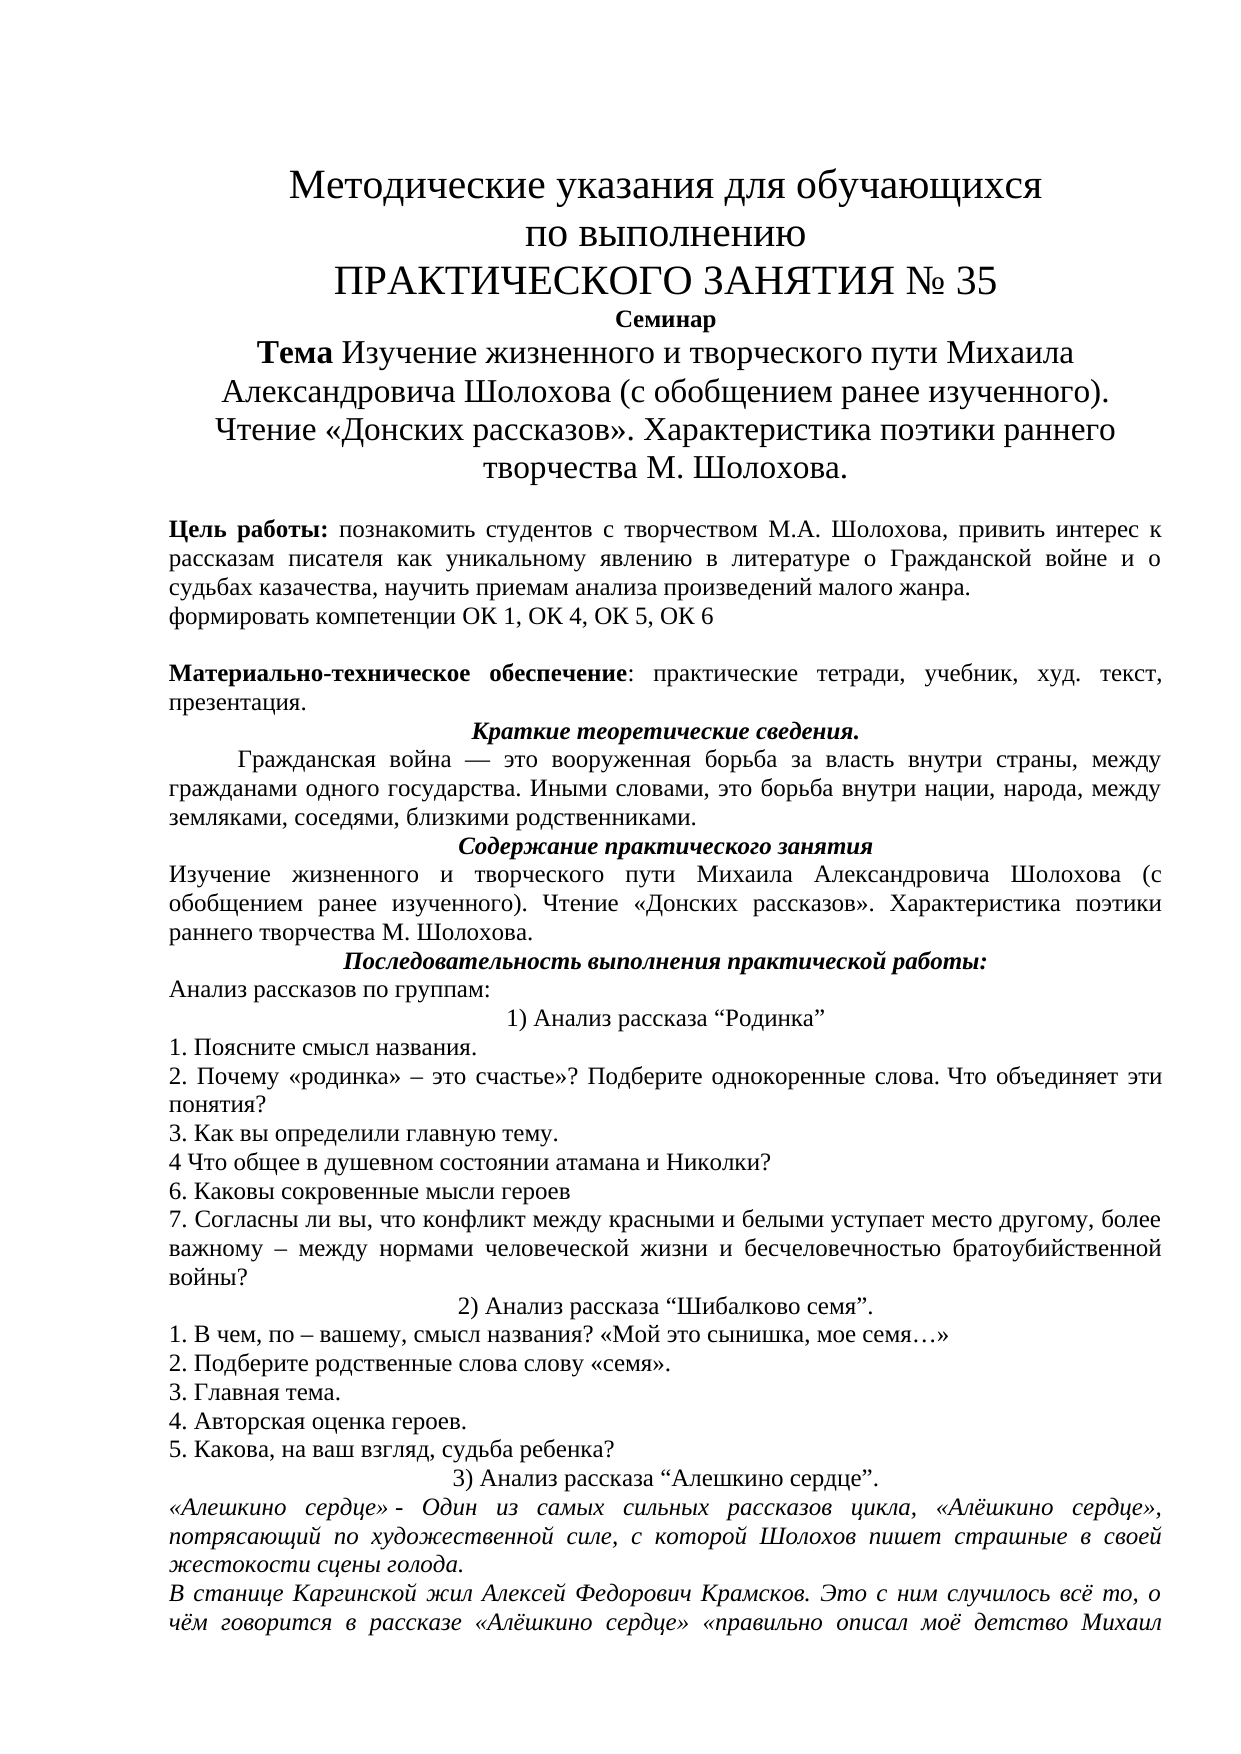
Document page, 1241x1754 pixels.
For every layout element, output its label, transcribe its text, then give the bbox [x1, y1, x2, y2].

text 3. Как вы определили главную тему. [169, 1118, 1162, 1147]
text Анализ рассказов по группам: [169, 974, 1162, 1003]
text Цель работы: познакомить студентов с творчеством М.А. Шолохова, привить интерес к рассказам писателя как уникальному явлению в литературе о Гражданской войне и о судьбах казачества, научить приемам анализа произведений малого жанра. [169, 514, 1162, 601]
text 2. Подберите родственные слова слову «семя». [169, 1348, 1162, 1377]
text Методические указания для обучающихся [169, 160, 1162, 208]
text формировать компетенции ОК 1, ОК 4, ОК 5, ОК 6 [169, 601, 1162, 629]
text Семинар [169, 304, 1162, 332]
text 3) Анализ рассказа “Алешкино сердце”. [169, 1463, 1162, 1492]
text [169, 1578, 1162, 1636]
text 7. Согласны ли вы, что конфликт между красными и белыми уступает место другому, более важному – между нормами человеческой жизни и бесчеловечностью братоубийственной войны? [169, 1204, 1162, 1291]
text Содержание практического занятия [169, 831, 1162, 859]
text 5. Какова, на ваш взгляд, судьба ребенка? [169, 1434, 1162, 1463]
text Краткие теоретические сведения. [169, 716, 1162, 744]
text по выполнению [169, 208, 1162, 256]
text 2) Анализ рассказа “Шибалково семя”. [169, 1291, 1162, 1319]
text Материально-техническое обеспечение: практические тетради, учебник, худ. текст, презентация. [169, 658, 1162, 716]
text 2. Почему «родинка» – это счастье»? Подберите однокоренные слова. Что объединяет эти понятия? [169, 1061, 1162, 1118]
text 6. Каковы сокровенные мысли героев [169, 1176, 1162, 1204]
text Гражданская война — это вооруженная борьба за власть внутри страны, между гражданами одного государства. Иными словами, это борьба внутри нации, народа, между земляками, соседями, близкими родственниками. [169, 744, 1162, 831]
text «Алешкино сердце» - Один из самых сильных рассказов цикла, «Алёшкино сердце», потрясающий по художественной силе, с которой Шолохов пишет страшные в своей жестокости сцены голода. [169, 1492, 1162, 1578]
text 4. Авторская оценка героев. [169, 1406, 1162, 1434]
text Последовательность выполнения практической работы: [169, 946, 1162, 974]
text Изучение жизненного и творческого пути Михаила Александровича Шолохова (с обобщением ранее изученного). Чтение «Донских рассказов». Характеристика поэтики раннего творчества М. Шолохова. [169, 859, 1162, 946]
text Тема Изучение жизненного и творческого пути Михаила Александровича Шолохова (с обобщением ранее изученного). Чтение «Донских рассказов». Характеристика поэтики раннего творчества М. Шолохова. [169, 332, 1162, 486]
text 1) Анализ рассказа “Родинка” [169, 1003, 1162, 1032]
text ПРАКТИЧЕСКОГО ЗАНЯТИЯ № 35 [169, 256, 1162, 304]
text 3. Главная тема. [169, 1377, 1162, 1406]
text 1. Поясните смысл названия. [169, 1032, 1162, 1061]
text 4 Что общее в душевном состоянии атамана и Николки? [169, 1147, 1162, 1176]
text 1. В чем, по – вашему, смысл названия? «Мой это сынишка, мое семя…» [169, 1319, 1162, 1348]
